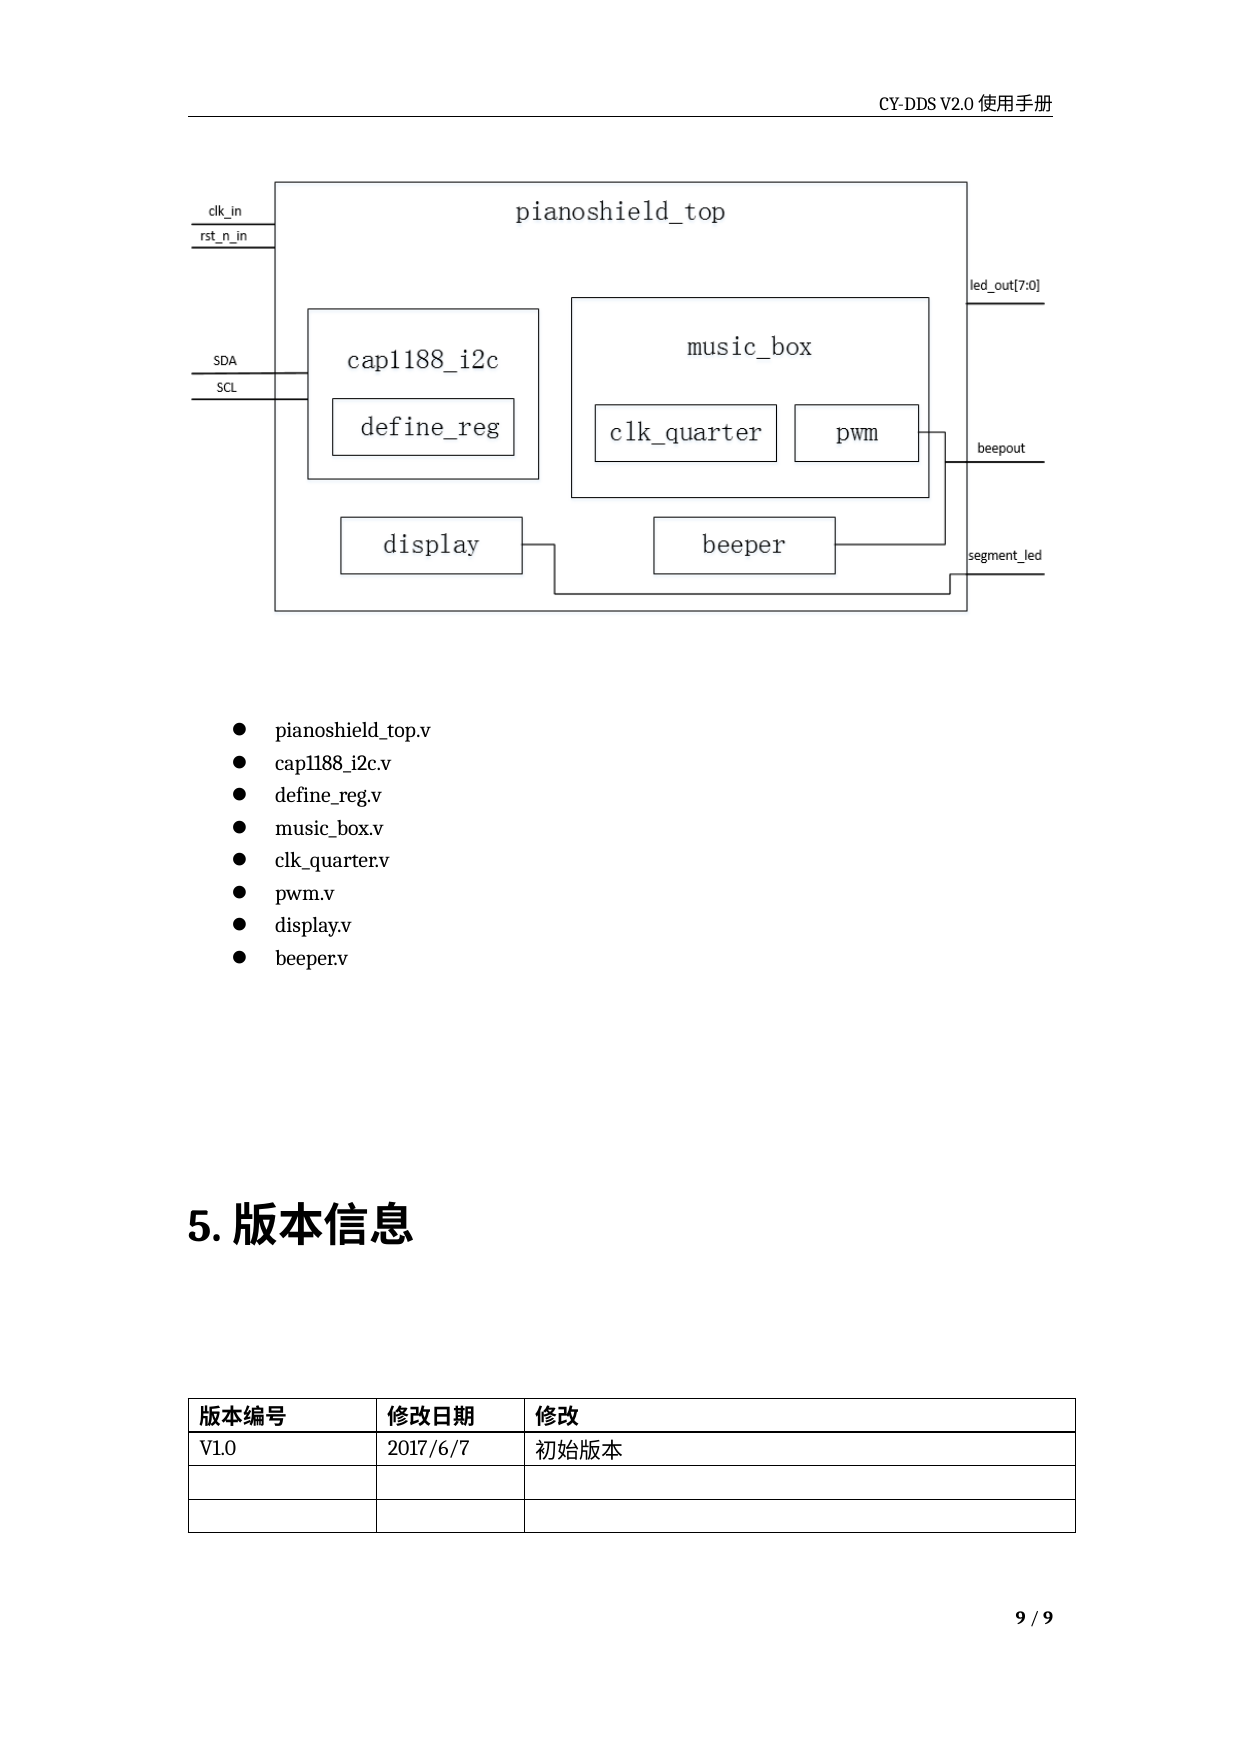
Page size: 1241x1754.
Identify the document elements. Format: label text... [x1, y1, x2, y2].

table_cell 2017/6/7 [377, 1433, 524, 1465]
table_header 修改日期 [377, 1399, 524, 1431]
table_cell V1.0 [189, 1433, 376, 1465]
table_cell [525, 1466, 1075, 1498]
table_cell [377, 1500, 524, 1532]
list beeper.v [231, 942, 1053, 974]
table_cell [525, 1500, 1075, 1532]
table_header 版本编号 [189, 1399, 376, 1431]
list music_box.v [231, 812, 1053, 844]
table_cell [189, 1500, 376, 1532]
table_header 修改 [525, 1399, 1075, 1431]
list display.v [231, 909, 1053, 942]
subtitle 5. 版本信息 [187, 1172, 1053, 1270]
picture [187, 162, 1053, 627]
list pianoshield_top.v [231, 714, 1053, 747]
list define_reg.v [231, 779, 1053, 812]
list pwm.v [231, 877, 1053, 909]
list clk_quarter.v [231, 844, 1053, 877]
table_cell 初始版本 [525, 1433, 1075, 1465]
list cap1188_i2c.v [231, 747, 1053, 779]
table_cell [377, 1466, 524, 1498]
table_cell [189, 1466, 376, 1498]
